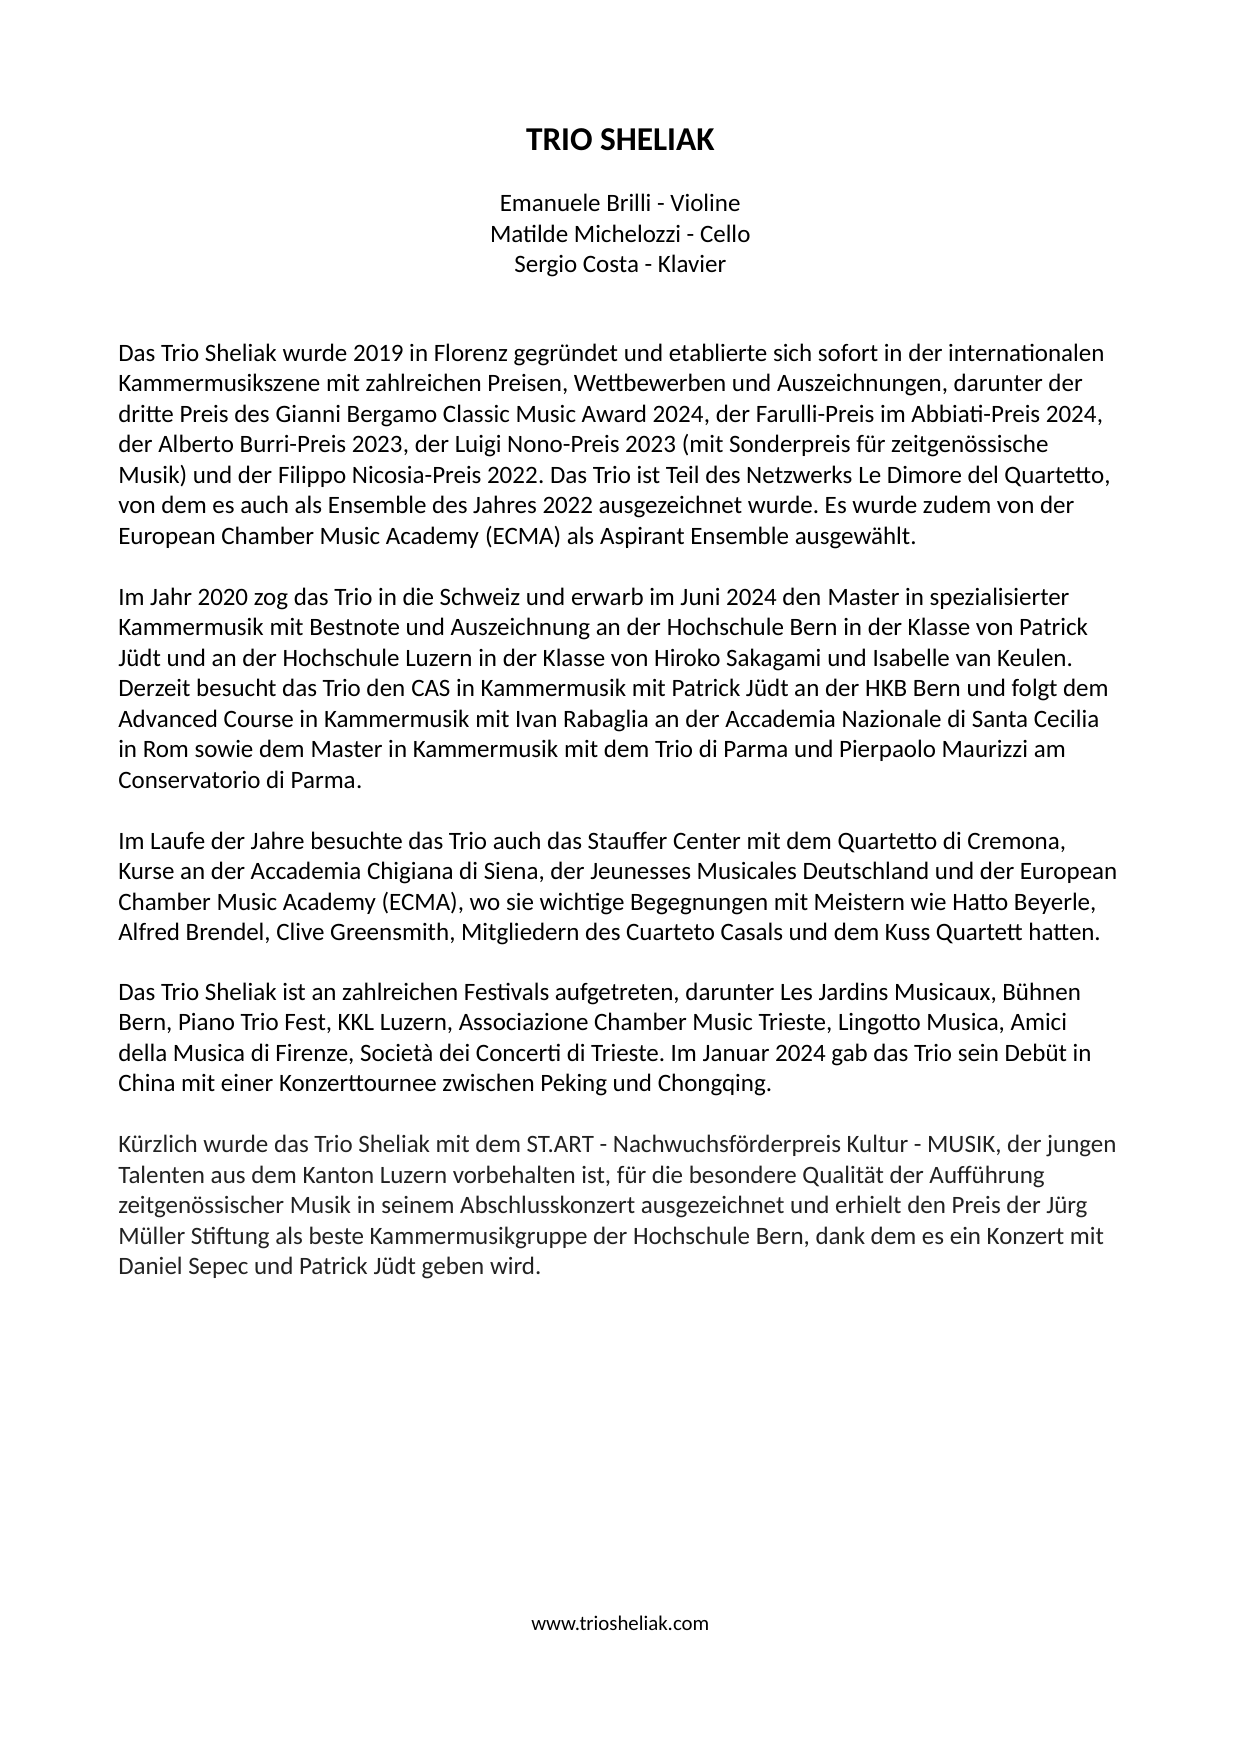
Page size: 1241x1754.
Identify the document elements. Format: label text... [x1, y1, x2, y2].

text Das Trio Sheliak wurde 2019 in Florenz gegründet und etablierte sich sofort in der internationalen Kammermusikszene mit zahlreichen Preisen, Wettbewerben und Auszeichnungen, darunter der dritte Preis des Gianni Bergamo Classic Music Award 2024, der Farulli-Preis im Abbiati-Preis 2024, der Alberto Burri-Preis 2023, der Luigi Nono-Preis 2023 (mit Sonderpreis für zeitgenössische Musik) und der Filippo Nicosia-Preis 2022. Das Trio ist Teil des Netzwerks Le Dimore del Quartetto, von dem es auch als Ensemble des Jahres 2022 ausgezeichnet wurde. Es wurde zudem von der European Chamber Music Academy (ECMA) als Aspirant Ensemble ausgewählt. [118, 337, 1122, 550]
text Das Trio Sheliak ist an zahlreichen Festivals aufgetreten, darunter Les Jardins Musicaux, Bühnen Bern, Piano Trio Fest, KKL Luzern, Associazione Chamber Music Trieste, Lingotto Musica, Amici della Musica di Firenze, Società dei Concerti di Trieste. Im Januar 2024 gab das Trio sein Debüt in China mit einer Konzerttournee zwischen Peking und Chongqing. [118, 976, 1122, 1098]
text Derzeit besucht das Trio den CAS in Kammermusik mit Patrick Jüdt an der HKB Bern und folgt dem Advanced Course in Kammermusik mit Ivan Rabaglia an der Accademia Nazionale di Santa Cecilia in Rom sowie dem Master in Kammermusik mit dem Trio di Parma und Pierpaolo Maurizzi am Conservatorio di Parma. Im Laufe der Jahre besuchte das Trio auch das Stauffer Center mit dem Quartetto di Cremona, Kurse an der Accademia Chigiana di Siena, der Jeunesses Musicales Deutschland und der European Chamber Music Academy (ECMA), wo sie wichtige Begegnungen mit Meistern wie Hatto Beyerle, Alfred Brendel, Clive Greensmith, Mitgliedern des Cuarteto Casals und dem Kuss Quartett hatten. [118, 672, 1122, 976]
text Emanuele Brilli - Violine Matilde Michelozzi - Cello Sergio Costa - Klavier [118, 188, 1122, 279]
text TRIO SHELIAK [118, 118, 1122, 159]
text Kürzlich wurde das Trio Sheliak mit dem ST.ART - Nachwuchsförderpreis Kultur - MUSIK, der jungen Talenten aus dem Kanton Luzern vorbehalten ist, für die besondere Qualität der Aufführung zeitgenössischer Musik in seinem Abschlusskonzert ausgezeichnet und erhielt den Preis der Jürg Müller Stiftung als beste Kammermusikgruppe der Hochschule Bern, dank dem es ein Konzert mit Daniel Sepec und Patrick Jüdt geben wird. [118, 1128, 1122, 1281]
text Im Jahr 2020 zog das Trio in die Schweiz und erwarb im Juni 2024 den Master in spezialisierter Kammermusik mit Bestnote und Auszeichnung an der Hochschule Bern in der Klasse von Patrick Jüdt und an der Hochschule Luzern in der Klasse von Hiroko Sakagami und Isabelle van Keulen. [118, 581, 1122, 672]
